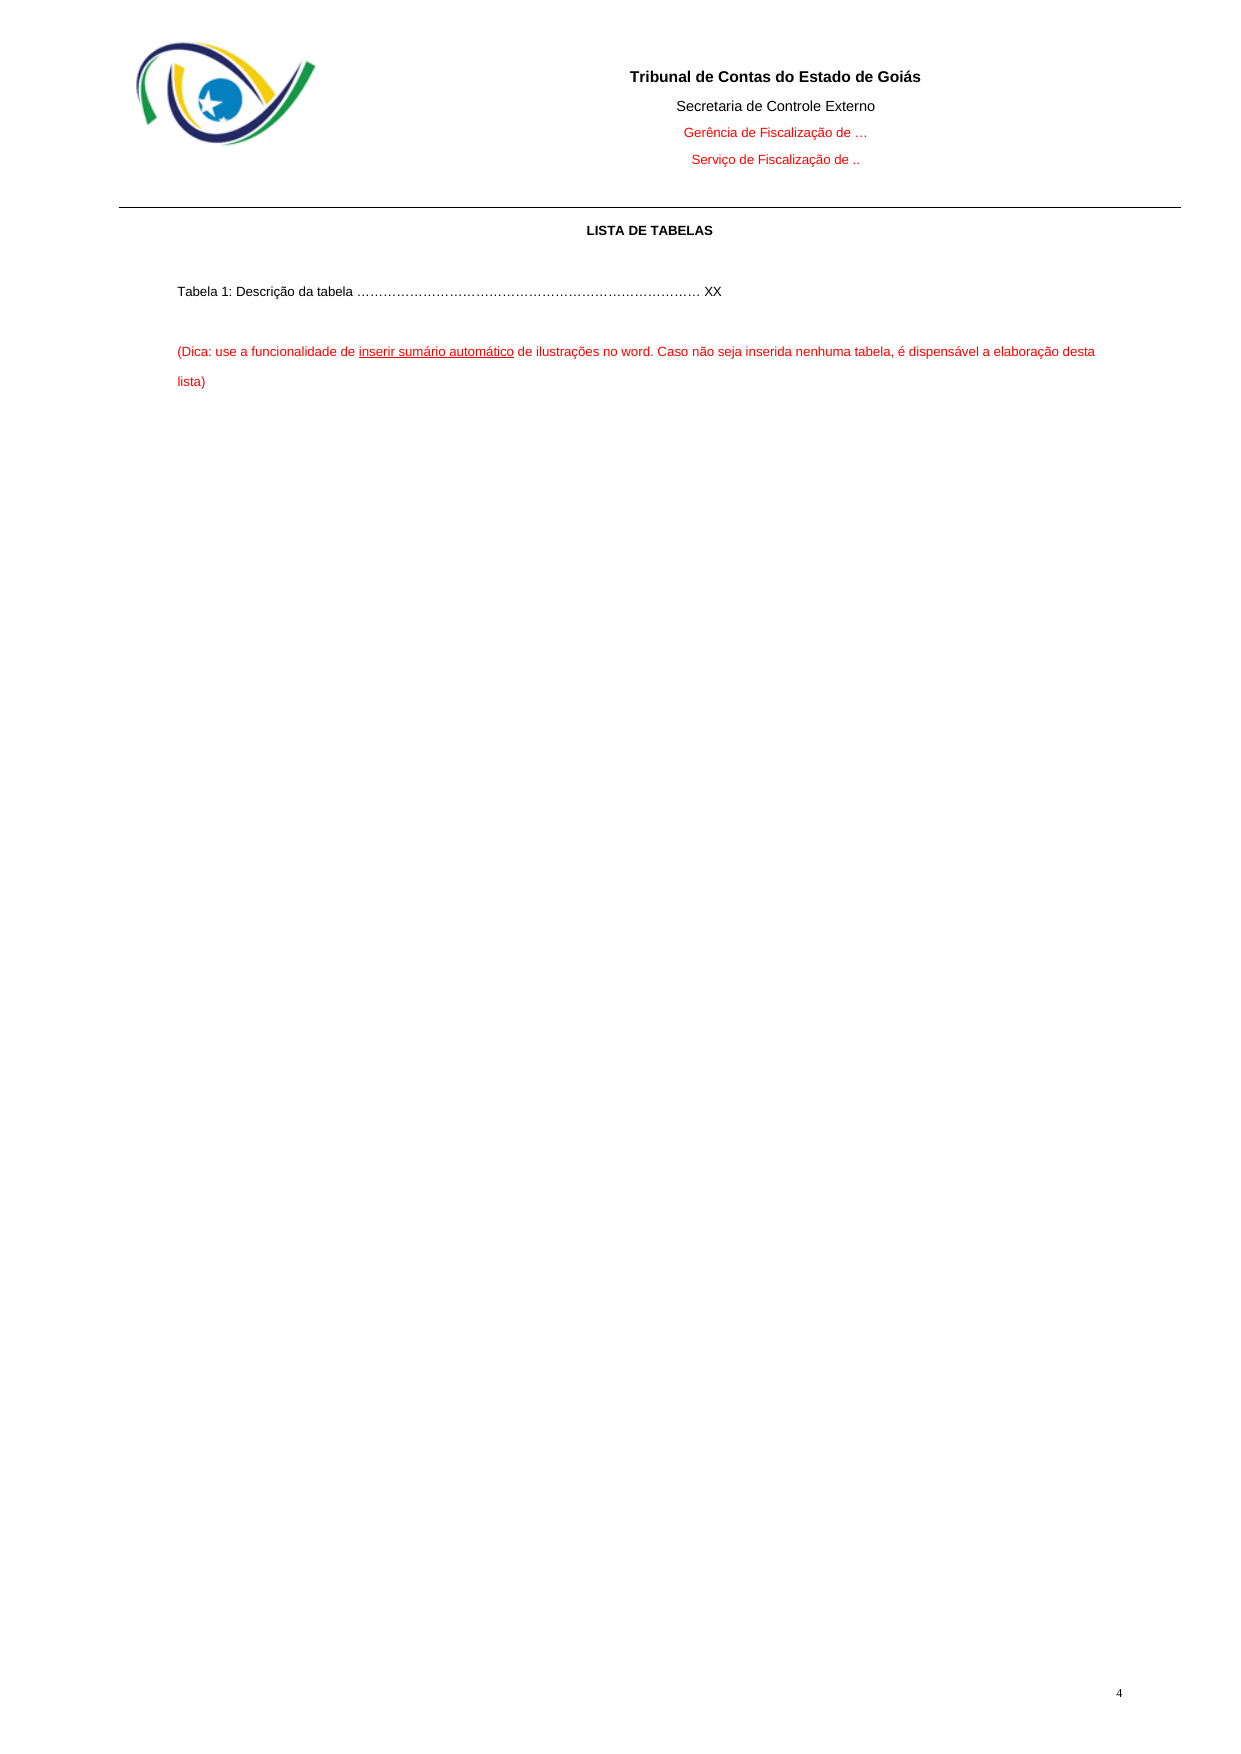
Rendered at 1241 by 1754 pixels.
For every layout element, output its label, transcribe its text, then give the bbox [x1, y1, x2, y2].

text (Dica: use a funcionalidade de inserir sumário automático de ilustrações no word. Caso não seja inserida nenhuma tabela, é dispensável a elaboração desta lista) [177, 333, 1122, 389]
text LISTA DE TABELAS [177, 212, 1122, 238]
picture [129, 35, 321, 153]
text Tabela 1: Descrição da tabela …………………………………………………………………… XX [177, 273, 1122, 299]
